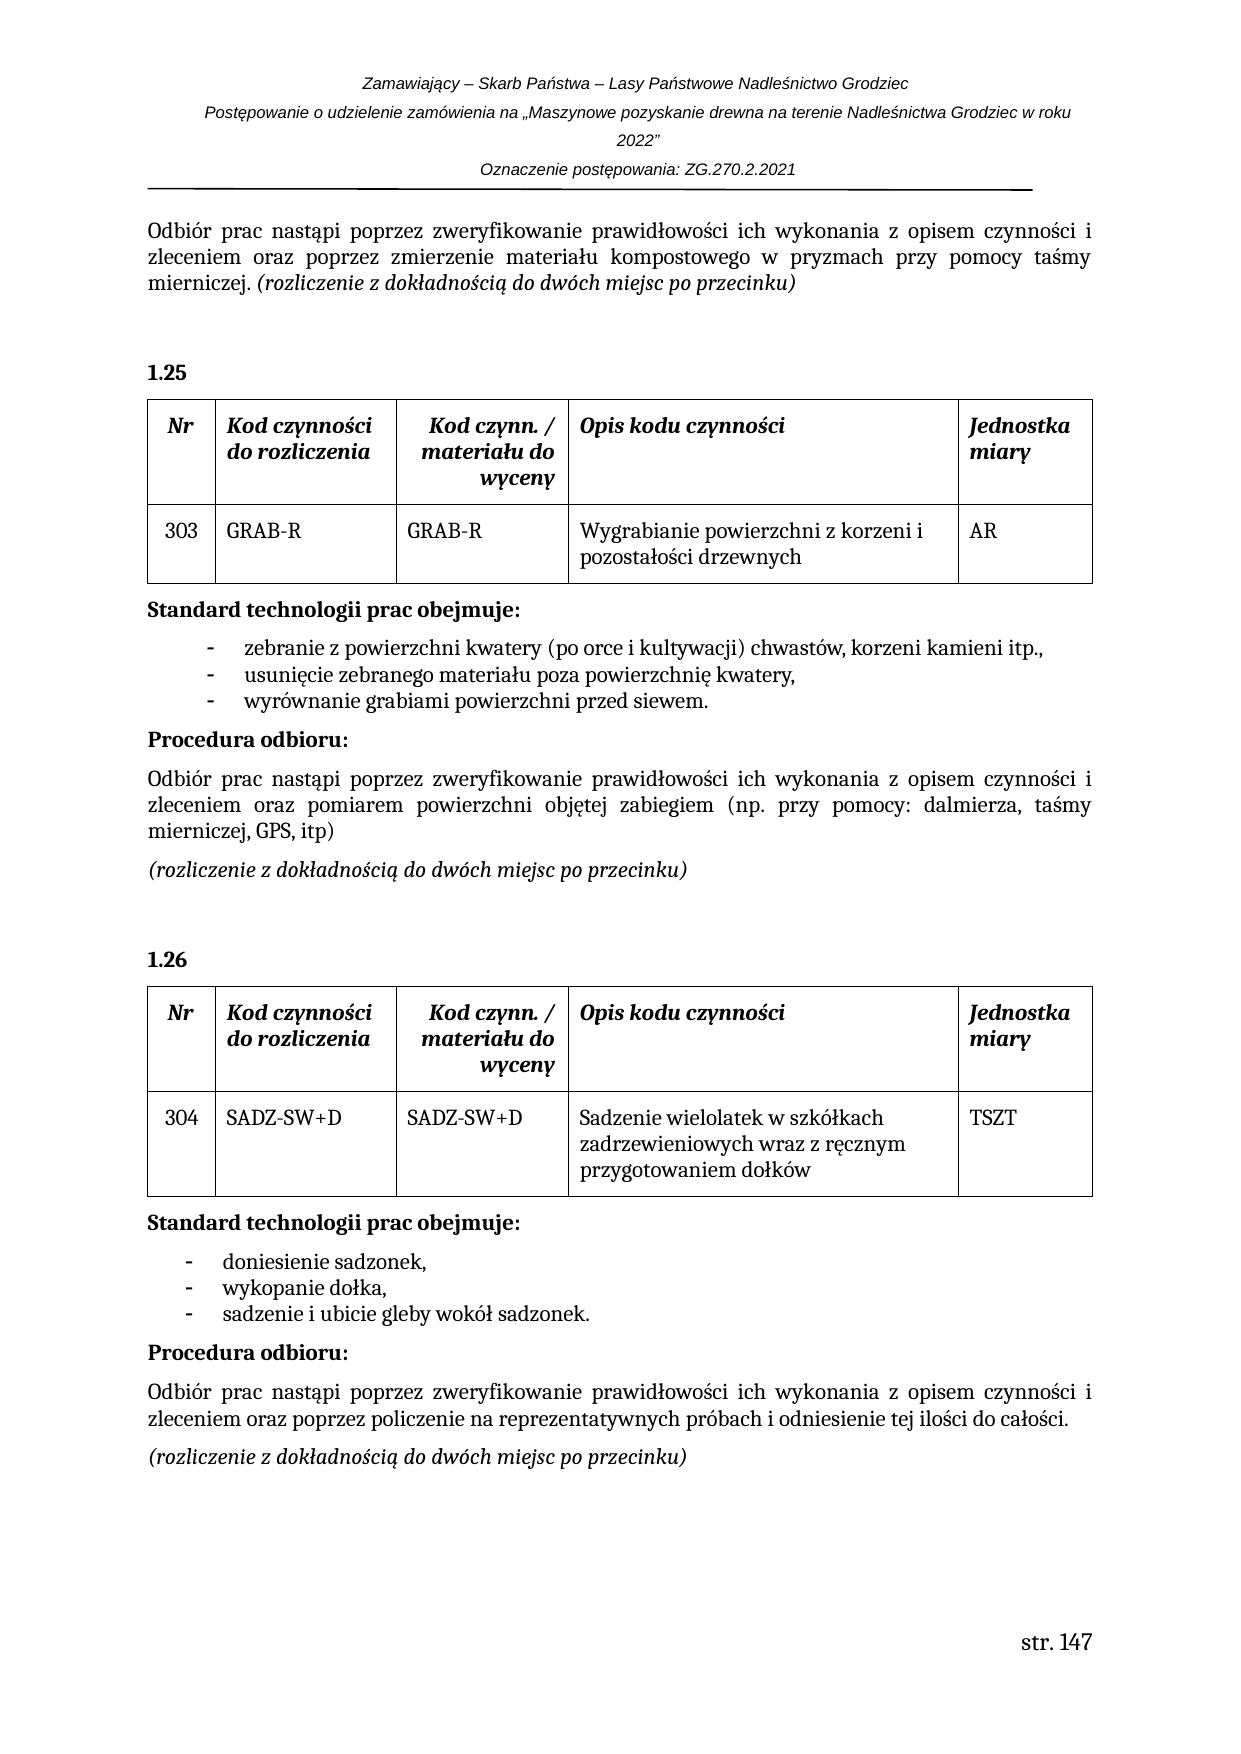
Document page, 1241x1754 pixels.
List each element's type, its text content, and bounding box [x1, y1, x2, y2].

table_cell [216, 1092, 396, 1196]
text (rozliczenie z dokładnością do dwóch miejsc po przecinku) [148, 857, 1093, 883]
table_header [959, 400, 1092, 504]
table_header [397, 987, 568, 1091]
text Procedura odbioru: [148, 1340, 1093, 1366]
text Standard technologii prac obejmuje: [148, 1210, 1093, 1236]
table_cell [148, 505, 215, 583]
list wykopanie dołka, [185, 1275, 1093, 1301]
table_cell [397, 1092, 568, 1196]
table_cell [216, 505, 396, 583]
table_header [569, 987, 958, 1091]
text (rozliczenie z dokładnością do dwóch miejsc po przecinku) [148, 1444, 1093, 1471]
text Odbiór prac nastąpi poprzez zweryfikowanie prawidłowości ich wykonania z opisem czynności i zleceniem oraz pomiarem powierzchni objętej zabiegiem (np. przy pomocy: dalmierza, taśmy mierniczej, GPS, itp) [148, 766, 1093, 845]
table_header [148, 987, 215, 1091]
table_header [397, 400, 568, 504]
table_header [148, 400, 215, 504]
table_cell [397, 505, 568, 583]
list doniesienie sadzonek, [185, 1248, 1093, 1275]
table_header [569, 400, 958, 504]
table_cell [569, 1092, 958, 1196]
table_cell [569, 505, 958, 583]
list usunięcie zebranego materiału poza powierzchnię kwatery, [207, 662, 1093, 688]
text Odbiór prac nastąpi poprzez zweryfikowanie prawidłowości ich wykonania z opisem czynności i zleceniem oraz poprzez policzenie na reprezentatywnych próbach i odniesienie tej ilości do całości. [148, 1379, 1093, 1432]
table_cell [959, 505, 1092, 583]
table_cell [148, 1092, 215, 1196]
text 1.26 [148, 947, 1093, 973]
text 1.25 [148, 360, 1093, 386]
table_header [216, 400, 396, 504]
text Procedura odbioru: [148, 727, 1093, 753]
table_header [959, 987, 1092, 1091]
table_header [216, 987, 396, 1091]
list zebranie z powierzchni kwatery (po orce i kultywacji) chwastów, korzeni kamieni itp., [207, 635, 1093, 662]
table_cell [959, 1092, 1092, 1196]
list wyrównanie grabiami powierzchni przed siewem. [207, 688, 1093, 714]
list sadzenie i ubicie gleby wokół sadzonek. [185, 1301, 1093, 1328]
text Standard technologii prac obejmuje: [148, 596, 1093, 623]
text Odbiór prac nastąpi poprzez zweryfikowanie prawidłowości ich wykonania z opisem czynności i zleceniem oraz poprzez zmierzenie materiału kompostowego w pryzmach przy pomocy taśmy mierniczej. (rozliczenie z dokładnością do dwóch miejsc po przecinku) [148, 217, 1093, 297]
